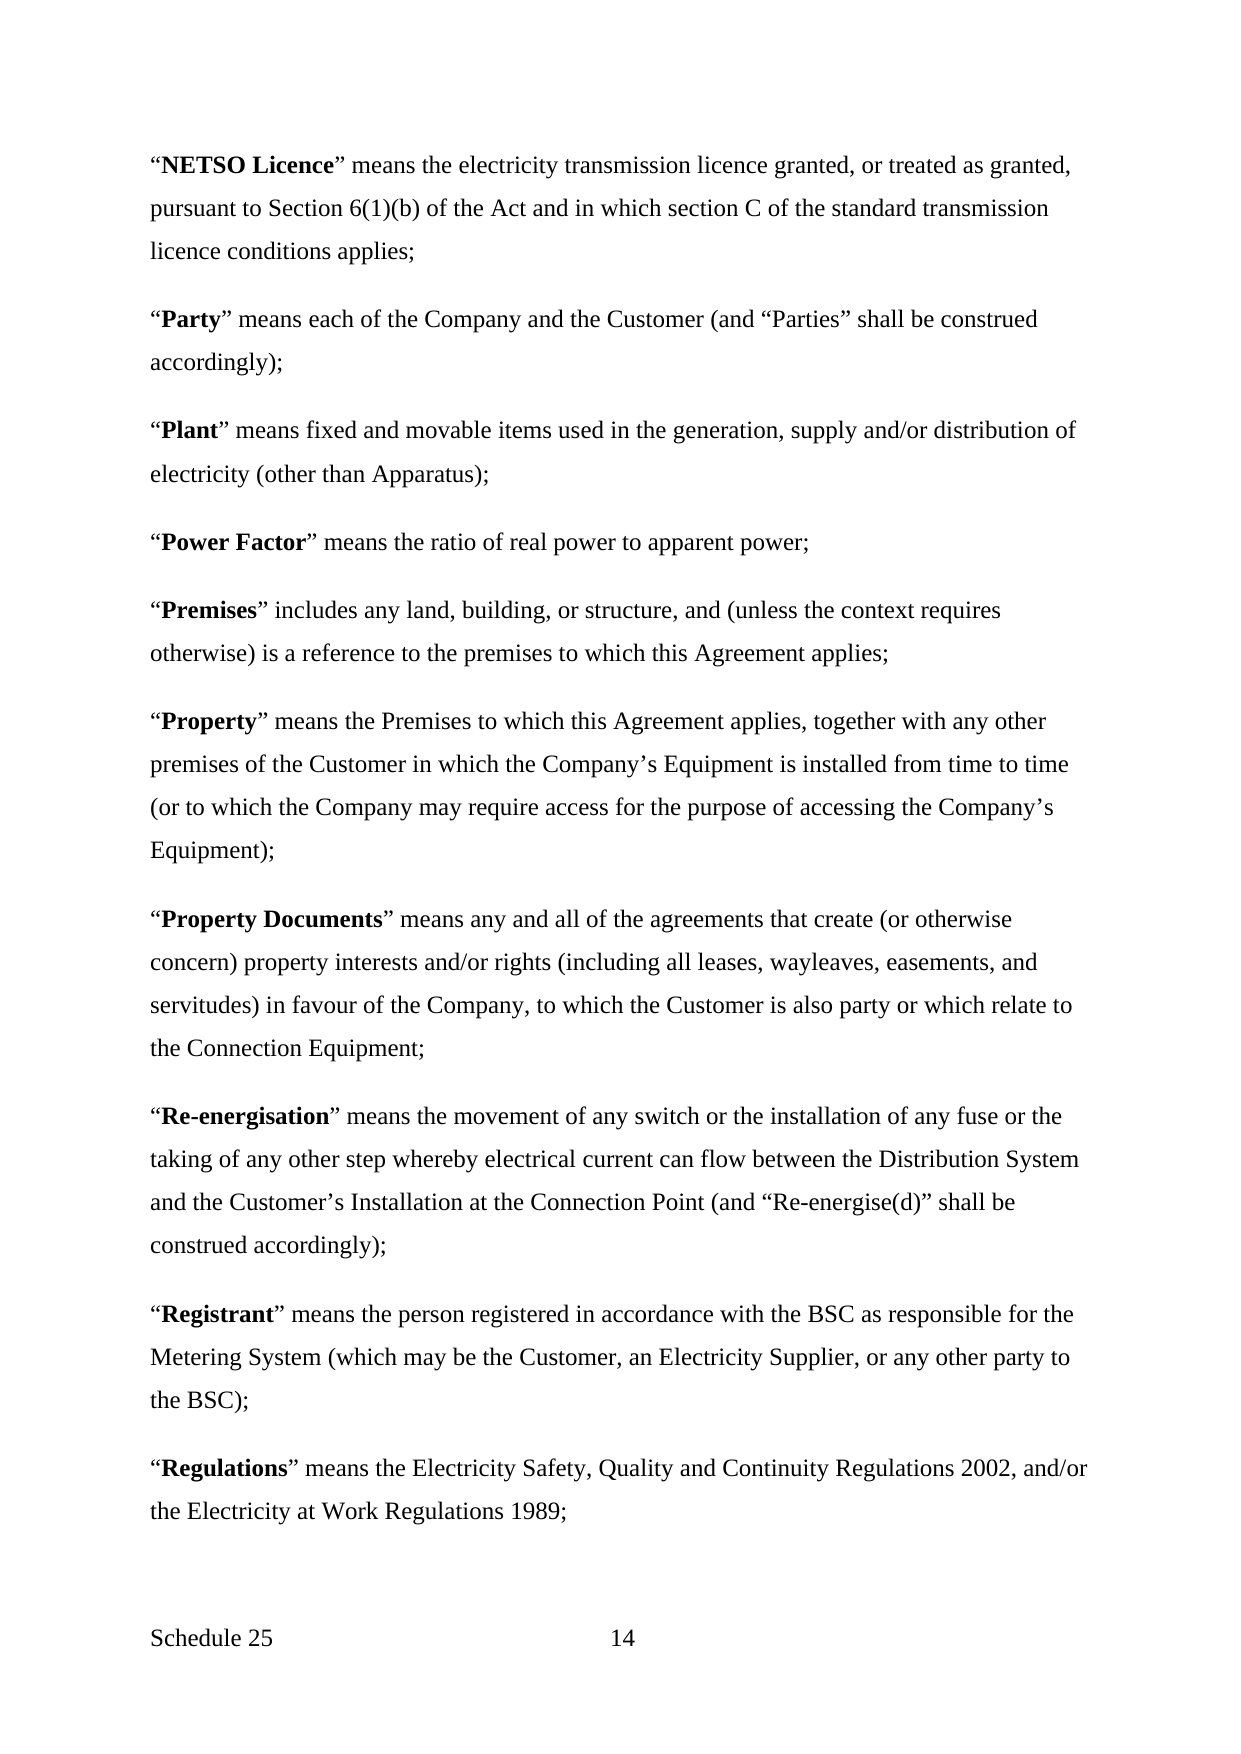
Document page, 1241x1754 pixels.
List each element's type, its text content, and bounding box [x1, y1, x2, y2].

text “Re-energisation” means the movement of any switch or the installation of any fuse or the taking of any other step whereby electrical current can flow between the Distribution System and the Customer’s Installation at the Connection Point (and “Re-energise(d)” shall be construed accordingly); [150, 1101, 1090, 1259]
text “Power Factor” means the ratio of real power to apparent power; [150, 527, 1090, 556]
text “Registrant” means the person registered in accordance with the BSC as responsible for the Metering System (which may be the Customer, an Electricity Supplier, or any other party to the BSC); [150, 1299, 1090, 1414]
text “Plant” means fixed and movable items used in the generation, supply and/or distribution of electricity (other than Apparatus); [150, 416, 1090, 487]
text “Premises” includes any land, building, or structure, and (unless the context requires otherwise) is a reference to the premises to which this Agreement applies; [150, 595, 1090, 667]
text “Property Documents” means any and all of the agreements that create (or otherwise concern) property interests and/or rights (including all leases, wayleaves, easements, and servitudes) in favour of the Company, to which the Customer is also party or which relate to the Connection Equipment; [150, 904, 1090, 1062]
text “Property” means the Premises to which this Agreement applies, together with any other premises of the Customer in which the Company’s Equipment is installed from time to time (or to which the Company may require access for the purpose of accessing the Company’s Equipment); [150, 706, 1090, 864]
text “NETSO Licence” means the electricity transmission licence granted, or treated as granted, pursuant to Section 6(1)(b) of the Act and in which section C of the standard transmission licence conditions applies; [150, 150, 1090, 265]
text “Party” means each of the Company and the Customer (and “Parties” shall be construed accordingly); [150, 304, 1090, 376]
text “Regulations” means the Electricity Safety, Quality and Continuity Regulations 2002, and/or the Electricity at Work Regulations 1989; [150, 1453, 1090, 1525]
